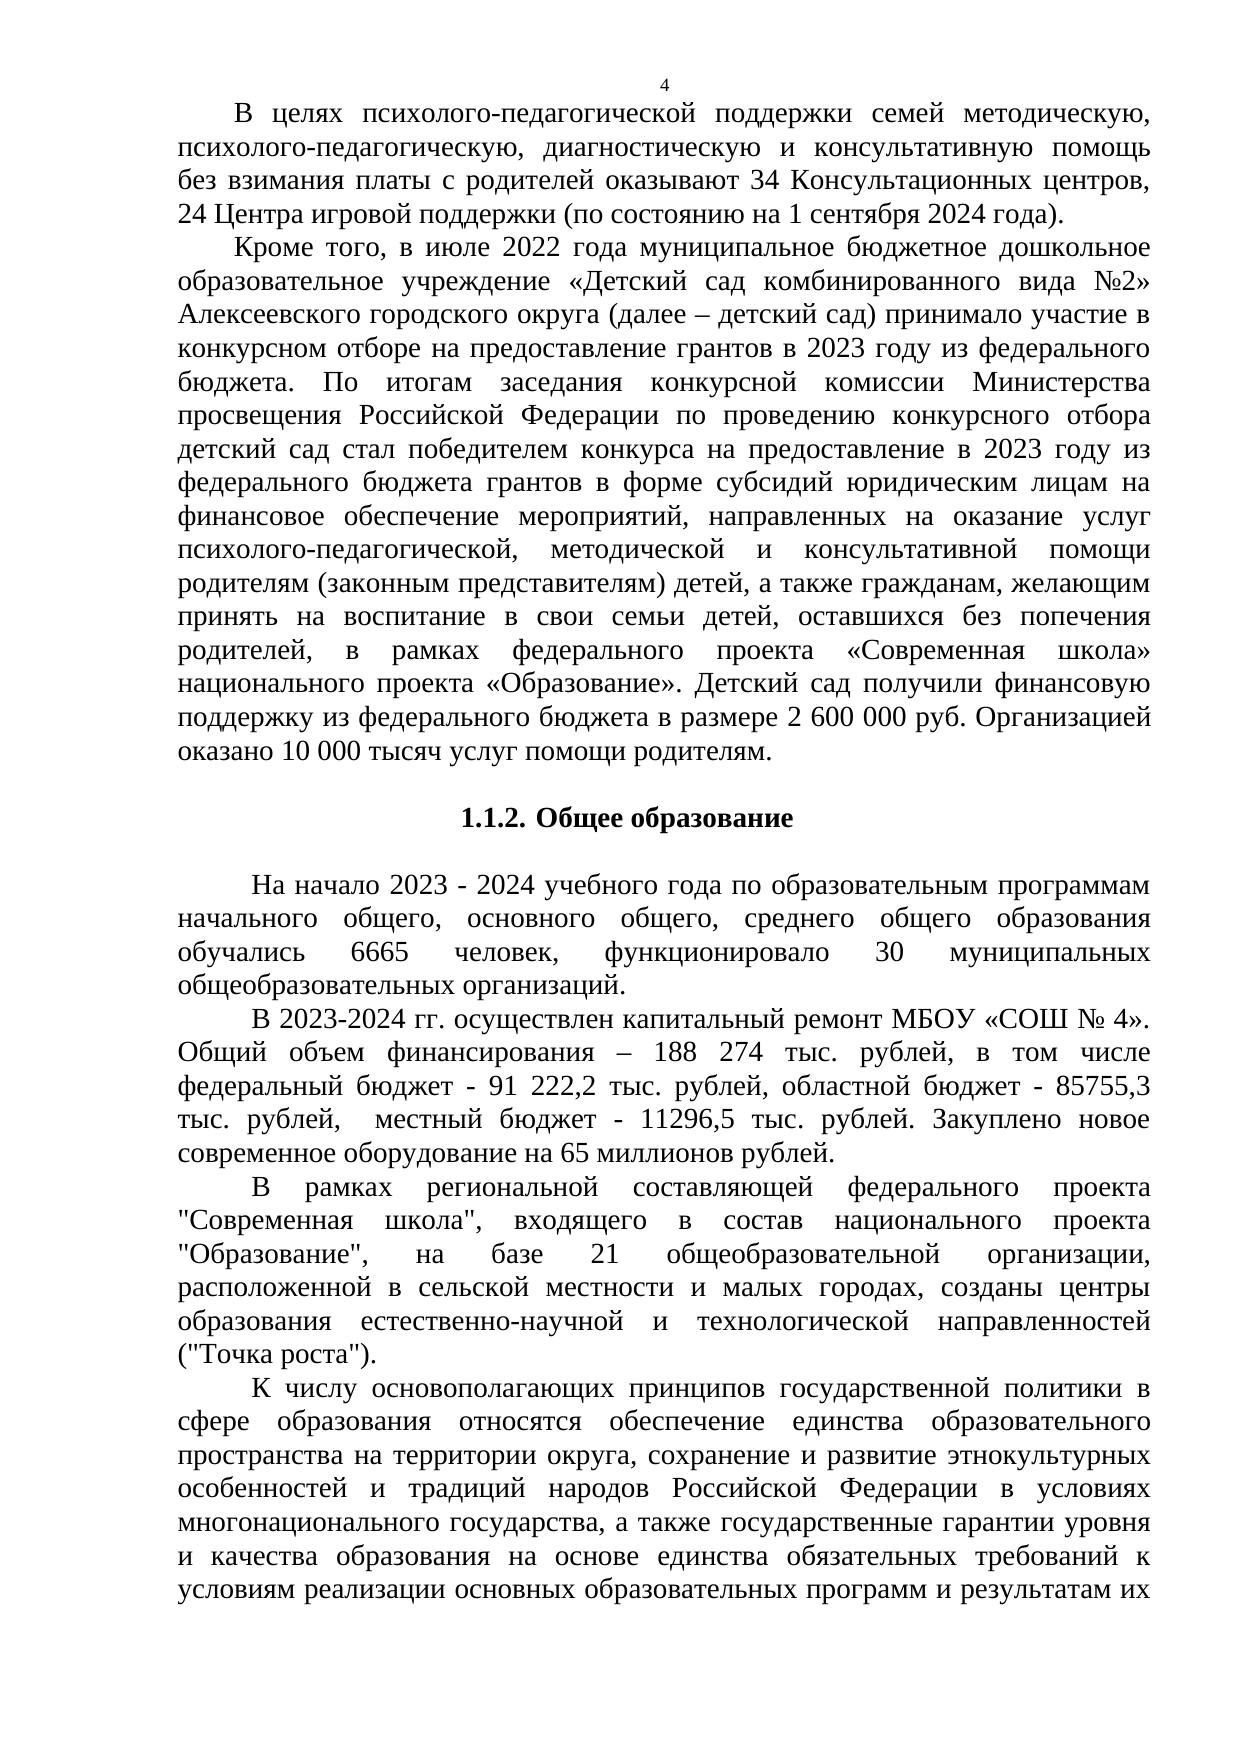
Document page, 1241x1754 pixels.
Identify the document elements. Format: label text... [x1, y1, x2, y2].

text В рамках региональной составляющей федерального проекта "Современная школа", входящего в состав национального проекта "Образование", на базе 21 общеобразовательной организации, расположенной в сельской местности и малых городах, созданы центры образования естественно-научной и технологической направленностей ("Точка роста"). [177, 1169, 1152, 1370]
text В 2023-2024 гг. осуществлен капитальный ремонт МБОУ «СОШ № 4». Общий объем финансирования – 188 274 тыс. рублей, в том числе федеральный бюджет - 91 222,2 тыс. рублей, областной бюджет - 85755,3 тыс. рублей, местный бюджет - 11296,5 тыс. рублей. Закуплено новое современное оборудование на 65 миллионов рублей. [177, 1001, 1152, 1169]
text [177, 1370, 1152, 1605]
list Общее образование [102, 800, 1152, 833]
text В целях психолого-педагогической поддержки семей методическую, психолого-педагогическую, диагностическую и консультативную помощь без взимания платы с родителей оказывают 34 Консультационных центров, 24 Центра игровой поддержки (по состоянию на 1 сентября 2024 года). [177, 95, 1152, 229]
text На начало 2023 - 2024 учебного года по образовательным программам начального общего, основного общего, среднего общего образования обучались 6665 человек, функционировало 30 муниципальных общеобразовательных организаций. [177, 867, 1152, 1001]
text Кроме того, в июле 2022 года муниципальное бюджетное дошкольное образовательное учреждение «Детский сад комбинированного вида №2» Алексеевского городского округа (далее – детский сад) принимало участие в конкурсном отборе на предоставление грантов в 2023 году из федерального бюджета. По итогам заседания конкурсной комиссии Министерства просвещения Российской Федерации по проведению конкурсного отбора детский сад стал победителем конкурса на предоставление в 2023 году из федерального бюджета грантов в форме субсидий юридическим лицам на финансовое обеспечение мероприятий, направленных на оказание услуг психолого-педагогической, методической и консультативной помощи родителям (законным представителям) детей, а также гражданам, желающим принять на воспитание в свои семьи детей, оставшихся без попечения родителей, в рамках федерального проекта «Современная школа» национального проекта «Образование». Детский сад получили финансовую поддержку из федерального бюджета в размере 2 600 000 руб. Организацией оказано 10 000 тысяч услуг помощи родителям. [177, 229, 1152, 766]
